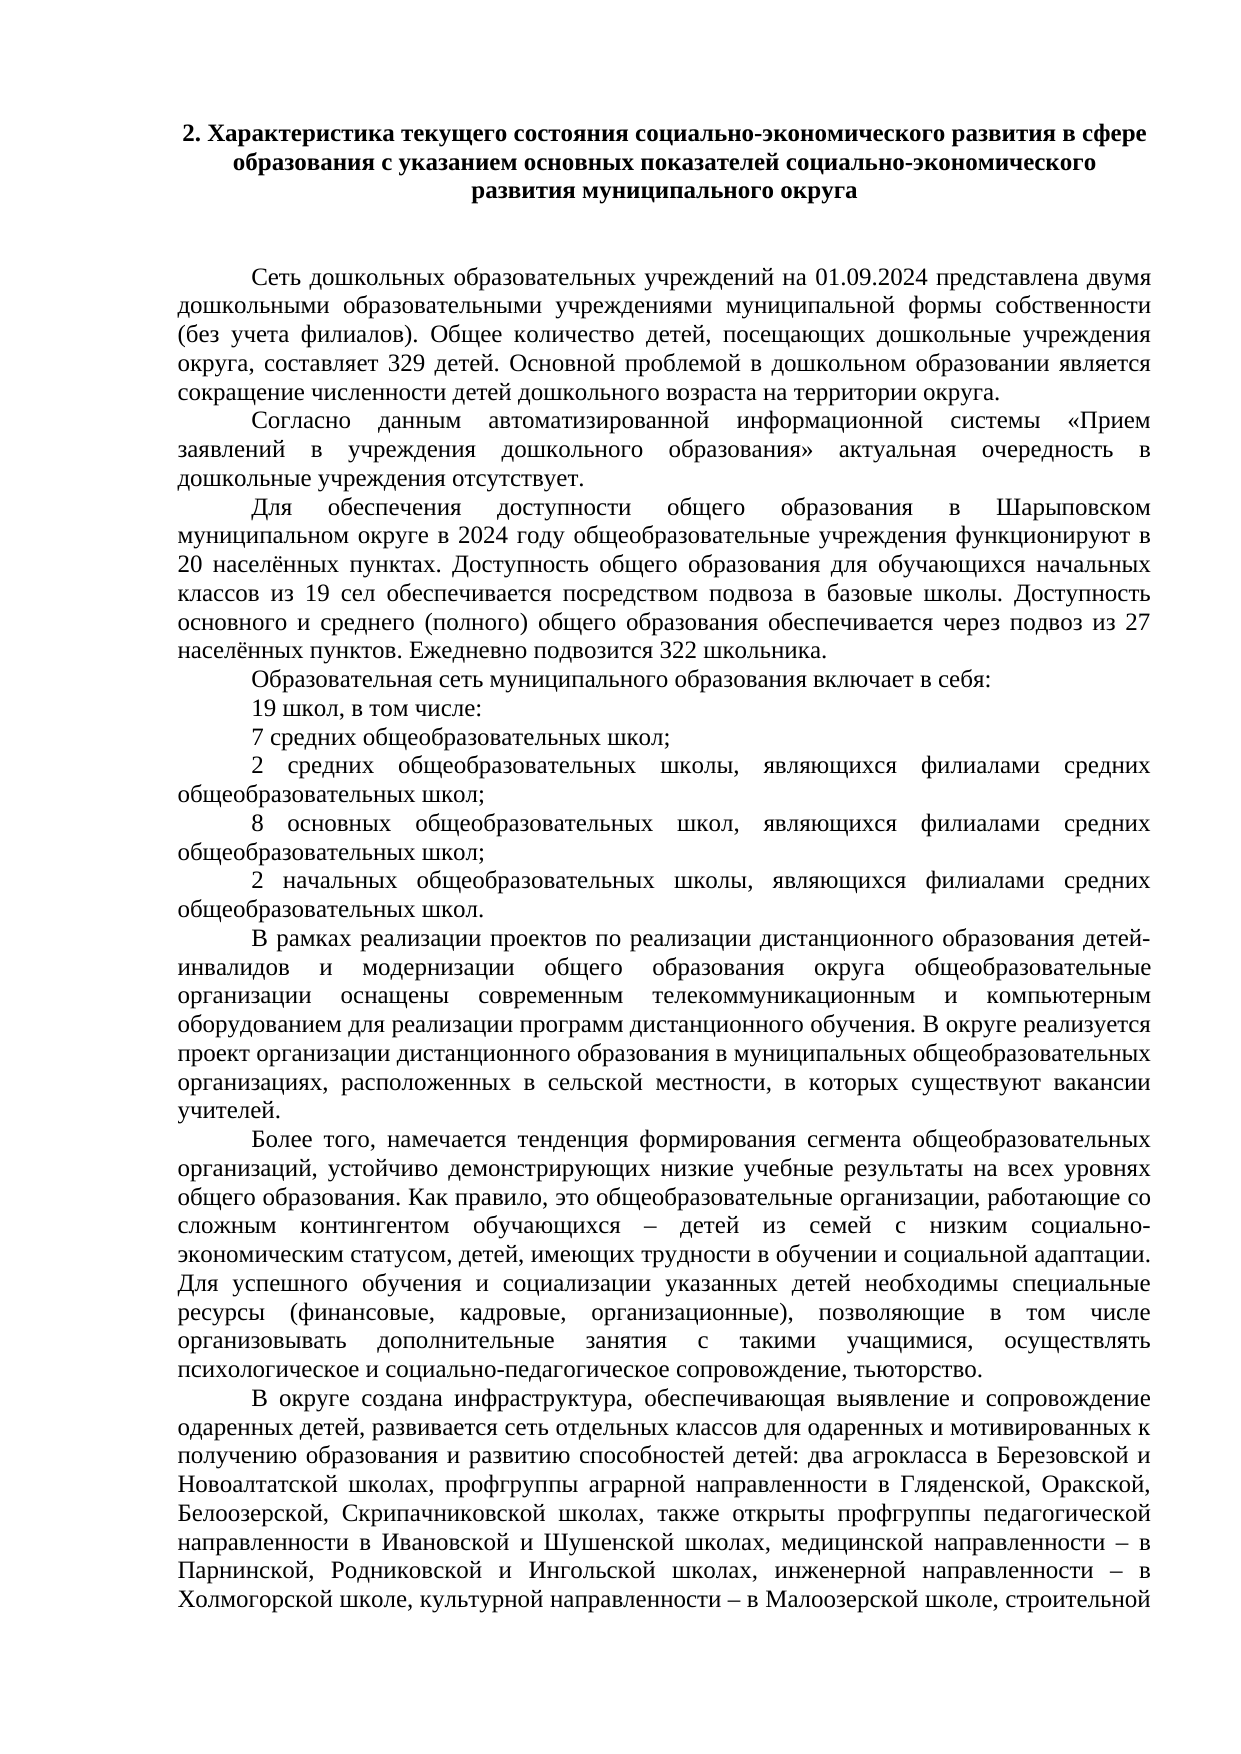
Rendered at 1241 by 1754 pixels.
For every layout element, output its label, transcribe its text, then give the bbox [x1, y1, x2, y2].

text Образовательная сеть муниципального образования включает в себя: [177, 664, 1152, 693]
text 2 средних общеобразовательных школы, являющихся филиалами средних общеобразовательных школ; [177, 751, 1152, 808]
text Согласно данным автоматизированной информационной системы «Прием заявлений в учреждения дошкольного образования» актуальная очередность в дошкольные учреждения отсутствует. [177, 406, 1152, 492]
text Сеть дошкольных образовательных учреждений на 01.09.2024 представлена двумя дошкольными образовательными учреждениями муниципальной формы собственности (без учета филиалов). Общее количество детей, посещающих дошкольные учреждения округа, составляет 329 детей. Основной проблемой в дошкольном образовании является сокращение численности детей дошкольного возраста на территории округа. [177, 262, 1152, 406]
text 19 школ, в том числе: [177, 693, 1152, 722]
text Более того, намечается тенденция формирования сегмента общеобразовательных организаций, устойчиво демонстрирующих низкие учебные результаты на всех уровнях общего образования. Как правило, это общеобразовательные организации, работающие со сложным контингентом обучающихся – детей из семей с низким социально-экономическим статусом, детей, имеющих трудности в обучении и социальной адаптации. Для успешного обучения и социализации указанных детей необходимы специальные ресурсы (финансовые, кадровые, организационные), позволяющие в том числе организовывать дополнительные занятия с такими учащимися, осуществлять психологическое и социально-педагогическое сопровождение, тьюторство. [177, 1124, 1152, 1383]
text В рамках реализации проектов по реализации дистанционного образования детей-инвалидов и модернизации общего образования округа общеобразовательные организации оснащены современным телекоммуникационным и компьютерным оборудованием для реализации программ дистанционного обучения. В округе реализуется проект организации дистанционного образования в муниципальных общеобразовательных организациях, расположенных в сельской местности, в которых существуют вакансии учителей. [177, 923, 1152, 1124]
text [177, 1383, 1152, 1613]
text Для обеспечения доступности общего образования в Шарыповском муниципальном округе в 2024 году общеобразовательные учреждения функционируют в 20 населённых пунктах. Доступность общего образования для обучающихся начальных классов из 19 сел обеспечивается посредством подвоза в базовые школы. Доступность основного и среднего (полного) общего образования обеспечивается через подвоз из 27 населённых пунктов. Ежедневно подвозится 322 школьника. [177, 492, 1152, 664]
text 8 основных общеобразовательных школ, являющихся филиалами средних общеобразовательных школ; [177, 808, 1152, 866]
text 2. Характеристика текущего состояния социально-экономического развития в сфере образования с указанием основных показателей социально-экономического развития муниципального округа [177, 118, 1152, 204]
text 7 средних общеобразовательных школ; [177, 722, 1152, 751]
text 2 начальных общеобразовательных школы, являющихся филиалами средних общеобразовательных школ. [177, 866, 1152, 923]
